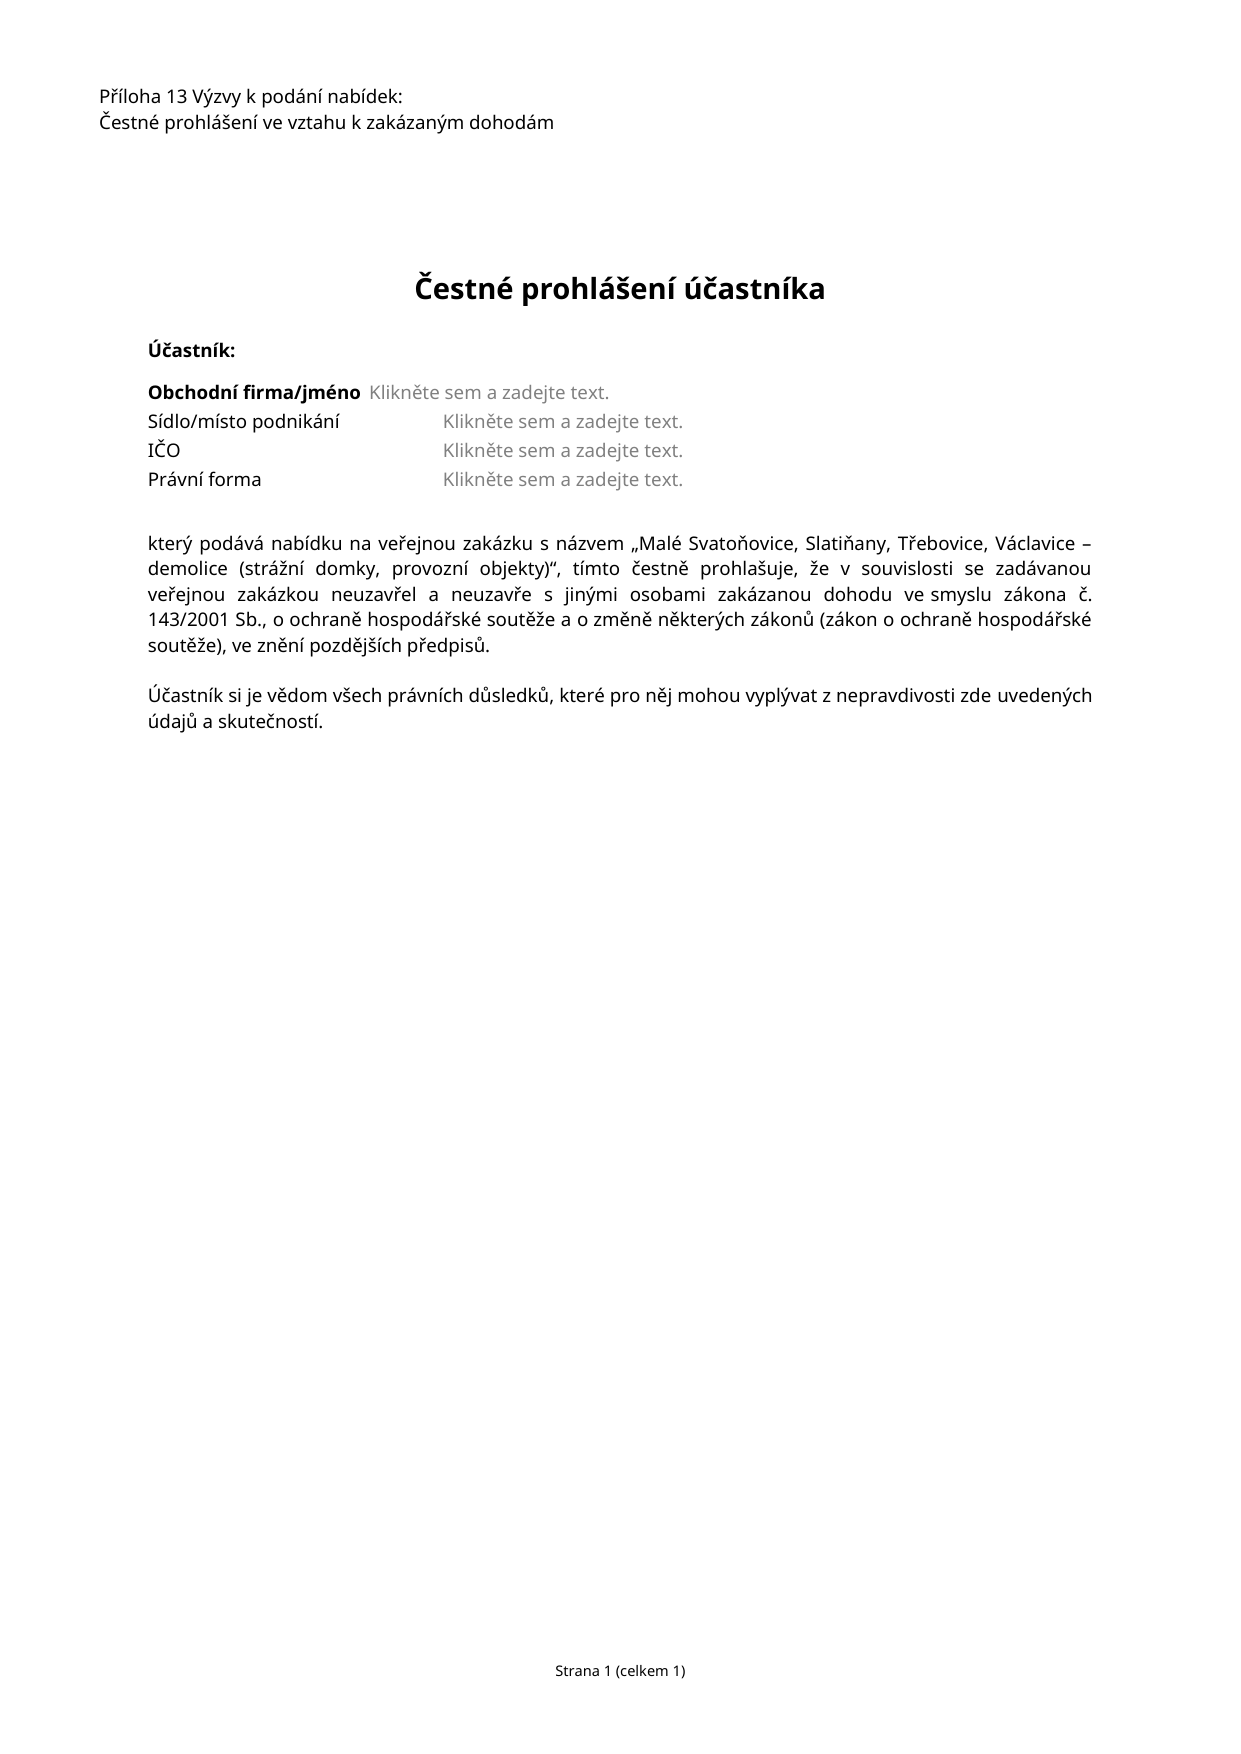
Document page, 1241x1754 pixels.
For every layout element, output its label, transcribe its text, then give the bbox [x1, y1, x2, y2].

text Právní forma [148, 463, 1093, 492]
title Čestné prohlášení účastníka [148, 268, 1093, 308]
text Účastník si je vědom všech právních důsledků, které pro něj mohou vyplývat z nepravdivosti zde uvedených údajů a skutečností. [148, 683, 1093, 734]
text Sídlo/místo podnikání [148, 405, 1093, 434]
text který podává nabídku na veřejnou zakázku s názvem „Malé Svatoňovice, Slatiňany, Třebovice, Václavice – demolice (strážní domky, provozní objekty)“, tímto čestně prohlašuje, že v souvislosti se zadávanou veřejnou zakázkou neuzavřel a neuzavře s jinými osobami zakázanou dohodu ve smyslu zákona č. 143/2001 Sb., o ochraně hospodářské soutěže a o změně některých zákonů (zákon o ochraně hospodářské soutěže), ve znění pozdějších předpisů. [148, 530, 1093, 658]
text IČO [148, 434, 1093, 463]
text Obchodní firma/jméno [148, 376, 1093, 405]
text Účastník: [148, 333, 1093, 364]
